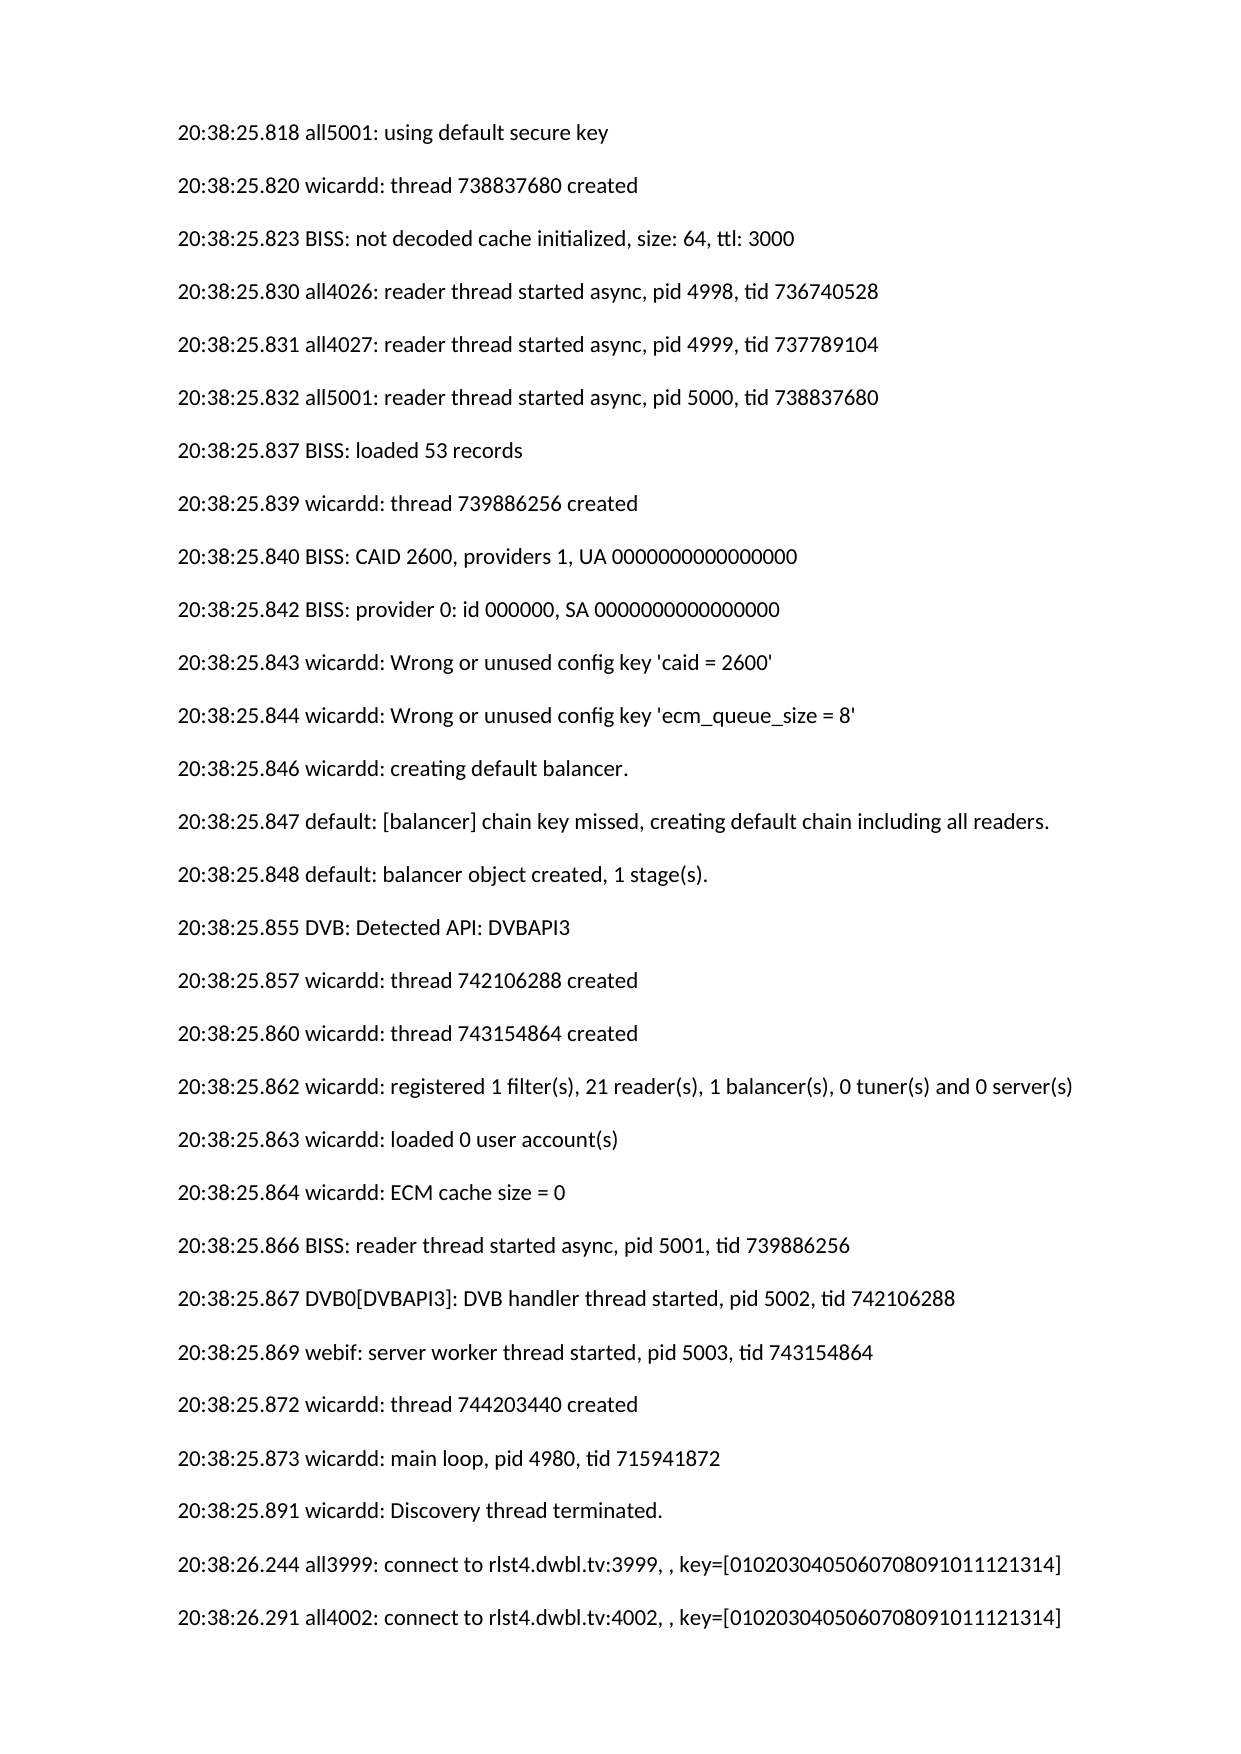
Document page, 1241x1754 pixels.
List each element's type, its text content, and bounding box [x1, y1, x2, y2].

text 20:38:25.847 default: [balancer] chain key missed, creating default chain including all readers. [177, 807, 1152, 835]
text 20:38:25.837 BISS: loaded 53 records [177, 436, 1152, 464]
text 20:38:26.291 all4002: connect to rlst4.dwbl.tv:4002, , key=[0102030405060708091011121314] [177, 1603, 1152, 1631]
text 20:38:25.873 wicardd: main loop, pid 4980, tid 715941872 [177, 1444, 1152, 1472]
text 20:38:25.855 DVB: Detected API: DVBAPI3 [177, 913, 1152, 941]
text 20:38:25.842 BISS: provider 0: id 000000, SA 0000000000000000 [177, 595, 1152, 623]
text 20:38:25.891 wicardd: Discovery thread terminated. [177, 1497, 1152, 1525]
text 20:38:25.872 wicardd: thread 744203440 created [177, 1391, 1152, 1419]
text 20:38:25.818 all5001: using default secure key [177, 118, 1152, 146]
text 20:38:25.864 wicardd: ECM cache size = 0 [177, 1178, 1152, 1207]
text 20:38:25.839 wicardd: thread 739886256 created [177, 489, 1152, 517]
text 20:38:25.840 BISS: CAID 2600, providers 1, UA 0000000000000000 [177, 542, 1152, 570]
text 20:38:25.832 all5001: reader thread started async, pid 5000, tid 738837680 [177, 383, 1152, 411]
text 20:38:25.848 default: balancer object created, 1 stage(s). [177, 860, 1152, 888]
text 20:38:25.867 DVB0[DVBAPI3]: DVB handler thread started, pid 5002, tid 742106288 [177, 1284, 1152, 1313]
text 20:38:25.869 webif: server worker thread started, pid 5003, tid 743154864 [177, 1338, 1152, 1366]
text 20:38:25.831 all4027: reader thread started async, pid 4999, tid 737789104 [177, 330, 1152, 358]
text 20:38:25.823 BISS: not decoded cache initialized, size: 64, ttl: 3000 [177, 224, 1152, 252]
text 20:38:25.863 wicardd: loaded 0 user account(s) [177, 1126, 1152, 1153]
text 20:38:25.862 wicardd: registered 1 filter(s), 21 reader(s), 1 balancer(s), 0 tuner(s) and 0 server(s) [177, 1072, 1152, 1101]
text 20:38:25.846 wicardd: creating default balancer. [177, 754, 1152, 782]
text 20:38:26.244 all3999: connect to rlst4.dwbl.tv:3999, , key=[0102030405060708091011121314] [177, 1550, 1152, 1578]
text 20:38:25.820 wicardd: thread 738837680 created [177, 171, 1152, 199]
text 20:38:25.860 wicardd: thread 743154864 created [177, 1019, 1152, 1047]
text 20:38:25.866 BISS: reader thread started async, pid 5001, tid 739886256 [177, 1232, 1152, 1259]
text 20:38:25.857 wicardd: thread 742106288 created [177, 966, 1152, 994]
text 20:38:25.830 all4026: reader thread started async, pid 4998, tid 736740528 [177, 277, 1152, 305]
text 20:38:25.843 wicardd: Wrong or unused config key 'caid = 2600' [177, 648, 1152, 676]
text 20:38:25.844 wicardd: Wrong or unused config key 'ecm_queue_size = 8' [177, 701, 1152, 729]
